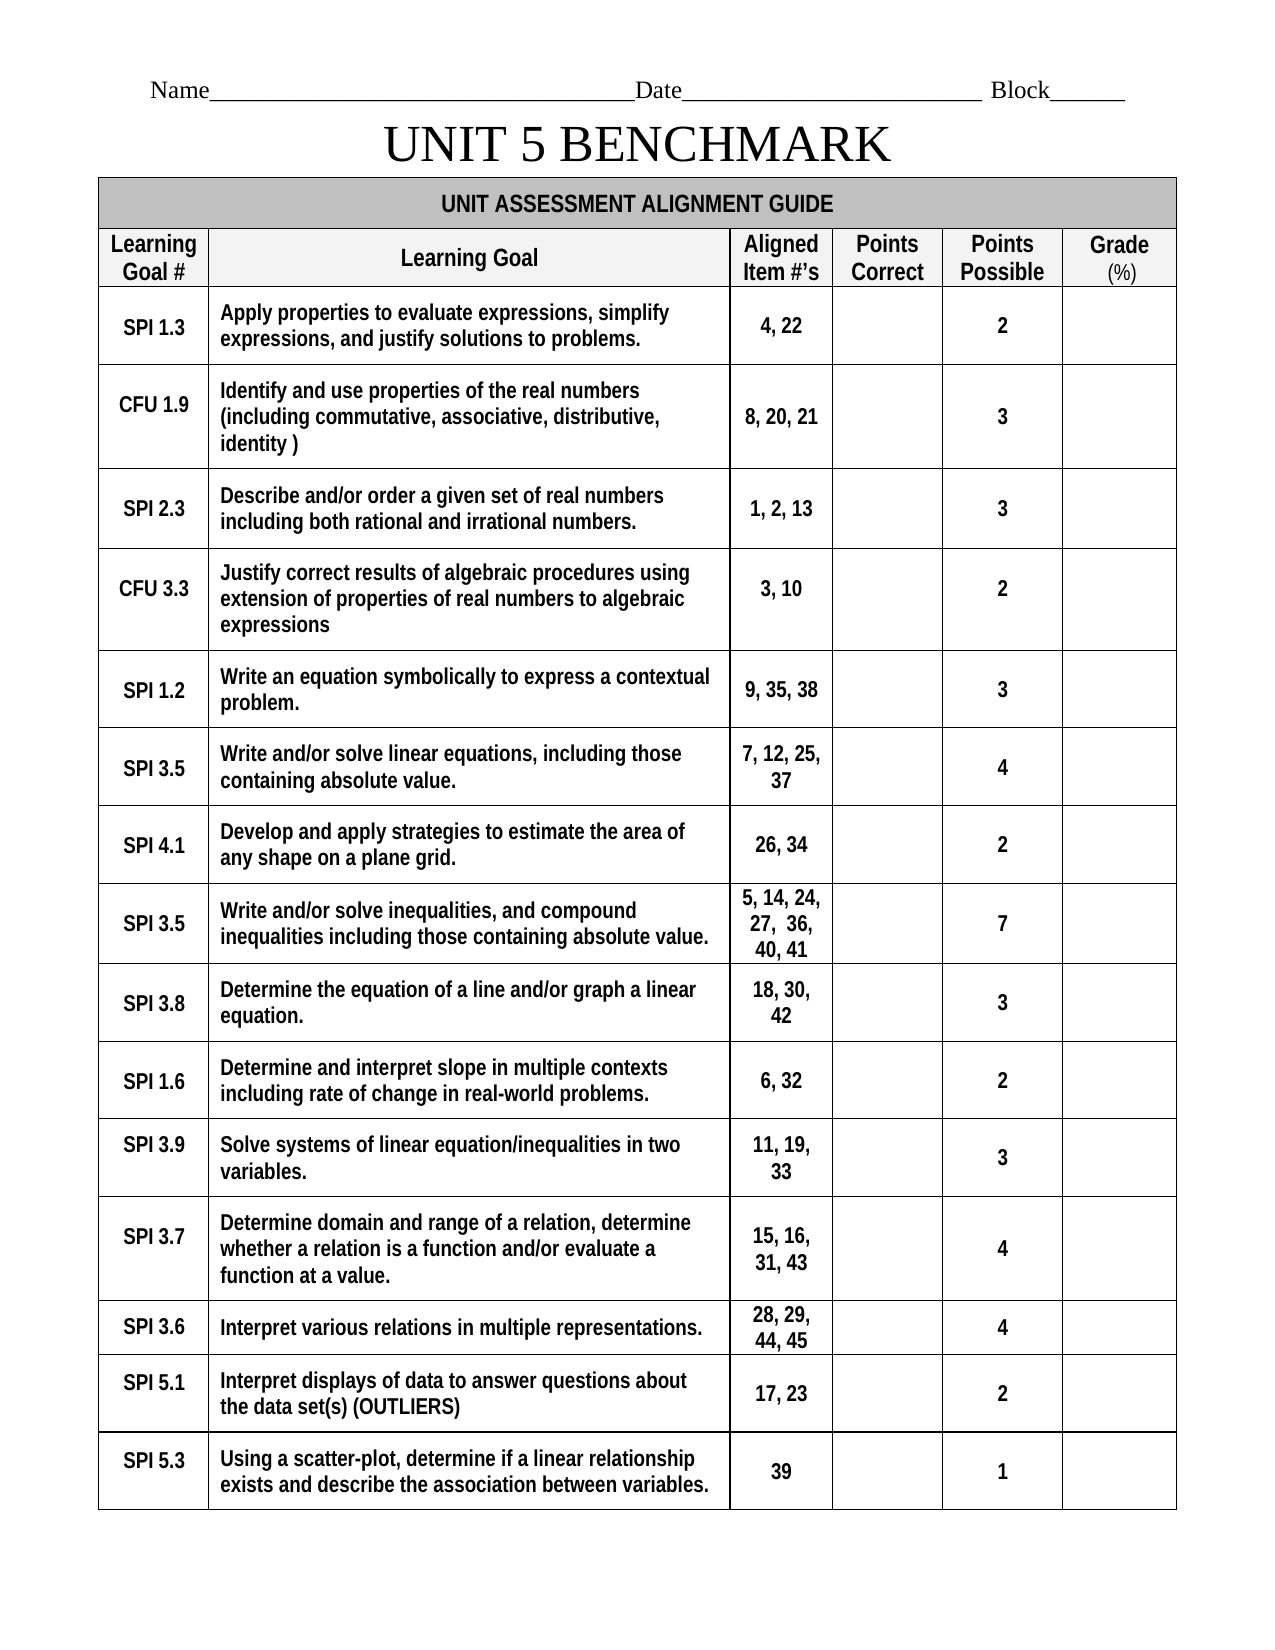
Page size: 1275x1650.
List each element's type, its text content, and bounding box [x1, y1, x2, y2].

table_cell Interpret various relations in multiple representations. [209, 1301, 729, 1354]
table_cell [1063, 884, 1176, 963]
table_cell [1063, 469, 1176, 548]
table_cell [833, 1119, 942, 1196]
table_cell Learning Goal [209, 229, 729, 286]
table_cell 5, 14, 24, 27, 36, 40, 41 [731, 884, 832, 963]
table_cell [833, 884, 942, 963]
table_cell Using a scatter-plot, determine if a linear relationship exists and describe the association between variables. [209, 1433, 729, 1509]
table_cell 4 [943, 1301, 1062, 1354]
table_cell 18, 30, 42 [731, 964, 832, 1041]
table_cell [1063, 1433, 1176, 1509]
table_cell [1063, 287, 1176, 364]
table_cell 9, 35, 38 [731, 651, 832, 727]
table_cell 1, 2, 13 [731, 469, 832, 548]
table_cell [833, 806, 942, 883]
table_cell [1063, 1197, 1176, 1300]
table_cell [833, 1197, 942, 1300]
table_cell CFU 3.3 [99, 549, 208, 649]
table_cell 17, 23 [731, 1355, 832, 1431]
table_cell [1063, 365, 1176, 468]
table_cell 3 [943, 365, 1062, 468]
table_cell 7 [943, 884, 1062, 963]
table_cell Aligned Item #’s [731, 229, 832, 286]
table_cell 28, 29, 44, 45 [731, 1301, 832, 1354]
table_cell [1063, 1042, 1176, 1118]
table_cell SPI 3.5 [99, 728, 208, 805]
table_cell [1063, 1301, 1176, 1354]
table_cell 2 [943, 287, 1062, 364]
table_cell [833, 964, 942, 1041]
table_cell Learning Goal # [99, 229, 208, 286]
table_cell 3 [943, 964, 1062, 1041]
table_cell Determine the equation of a line and/or graph a linear equation. [209, 964, 729, 1041]
table_cell 3 [943, 651, 1062, 727]
table_cell 2 [943, 549, 1062, 649]
table_cell Write and/or solve inequalities, and compound inequalities including those containing absolute value. [209, 884, 729, 963]
table_cell CFU 1.9 [99, 365, 208, 468]
table_cell [833, 1301, 942, 1354]
table_cell SPI 1.2 [99, 651, 208, 727]
table_cell [833, 549, 942, 649]
table_cell 26, 34 [731, 806, 832, 883]
table_cell Determine domain and range of a relation, determine whether a relation is a function and/or evaluate a function at a value. [209, 1197, 729, 1300]
table_cell [1063, 964, 1176, 1041]
table_cell 2 [943, 806, 1062, 883]
table_cell [1063, 806, 1176, 883]
table_cell [1063, 651, 1176, 727]
table_cell [833, 1433, 942, 1509]
text UNIT 5 BENCHMARK [150, 112, 1125, 172]
table_cell SPI 3.7 [99, 1197, 208, 1300]
table_cell 8, 20, 21 [731, 365, 832, 468]
table_cell 11, 19, 33 [731, 1119, 832, 1196]
table_cell Describe and/or order a given set of real numbers including both rational and irrational numbers. [209, 469, 729, 548]
table_cell 7, 12, 25, 37 [731, 728, 832, 805]
table_cell 2 [943, 1042, 1062, 1118]
table_cell [833, 728, 942, 805]
table_cell Write an equation symbolically to express a contextual problem. [209, 651, 729, 727]
table_cell 3 [943, 1119, 1062, 1196]
table_cell 15, 16, 31, 43 [731, 1197, 832, 1300]
table_cell Justify correct results of algebraic procedures using extension of properties of real numbers to algebraic expressions [209, 549, 729, 649]
table_cell Grade (%) [1063, 229, 1176, 286]
table_cell [1063, 549, 1176, 649]
table_cell [833, 1042, 942, 1118]
table_cell Interpret displays of data to answer questions about the data set(s) (OUTLIERS) [209, 1355, 729, 1431]
table_cell 3 [943, 469, 1062, 548]
table_cell Write and/or solve linear equations, including those containing absolute value. [209, 728, 729, 805]
table_cell Determine and interpret slope in multiple contexts including rate of change in real-world problems. [209, 1042, 729, 1118]
table_cell 2 [943, 1355, 1062, 1431]
table_cell Points Possible [943, 229, 1062, 286]
table_cell Solve systems of linear equation/inequalities in two variables. [209, 1119, 729, 1196]
table_cell [1063, 1119, 1176, 1196]
table_cell SPI 2.3 [99, 469, 208, 548]
table_cell SPI 3.5 [99, 884, 208, 963]
table_cell [833, 1355, 942, 1431]
table_cell SPI 5.3 [99, 1433, 208, 1509]
table_cell [833, 469, 942, 548]
table_cell [833, 365, 942, 468]
table_cell 39 [731, 1433, 832, 1509]
table_cell SPI 4.1 [99, 806, 208, 883]
table_cell SPI 3.8 [99, 964, 208, 1041]
table_cell 4 [943, 728, 1062, 805]
table_cell 1 [943, 1433, 1062, 1509]
table_cell SPI 5.1 [99, 1355, 208, 1431]
table_cell [833, 651, 942, 727]
table_cell Identify and use properties of the real numbers (including commutative, associative, distributive, identity ) [209, 365, 729, 468]
table_cell SPI 3.9 [99, 1119, 208, 1196]
table_cell [1063, 1355, 1176, 1431]
table_cell 6, 32 [731, 1042, 832, 1118]
table_cell [833, 287, 942, 364]
table_cell SPI 3.6 [99, 1301, 208, 1354]
table_cell 4 [943, 1197, 1062, 1300]
table_cell Develop and apply strategies to estimate the area of any shape on a plane grid. [209, 806, 729, 883]
table_cell [1063, 728, 1176, 805]
table_cell SPI 1.3 [99, 287, 208, 364]
table_cell Points Correct [833, 229, 942, 286]
table_header UNIT ASSESSMENT ALIGNMENT GUIDE [99, 178, 1176, 228]
table_cell SPI 1.6 [99, 1042, 208, 1118]
table_cell 4, 22 [731, 287, 832, 364]
table_cell Apply properties to evaluate expressions, simplify expressions, and justify solutions to problems. [209, 287, 729, 364]
table_cell 3, 10 [731, 549, 832, 649]
